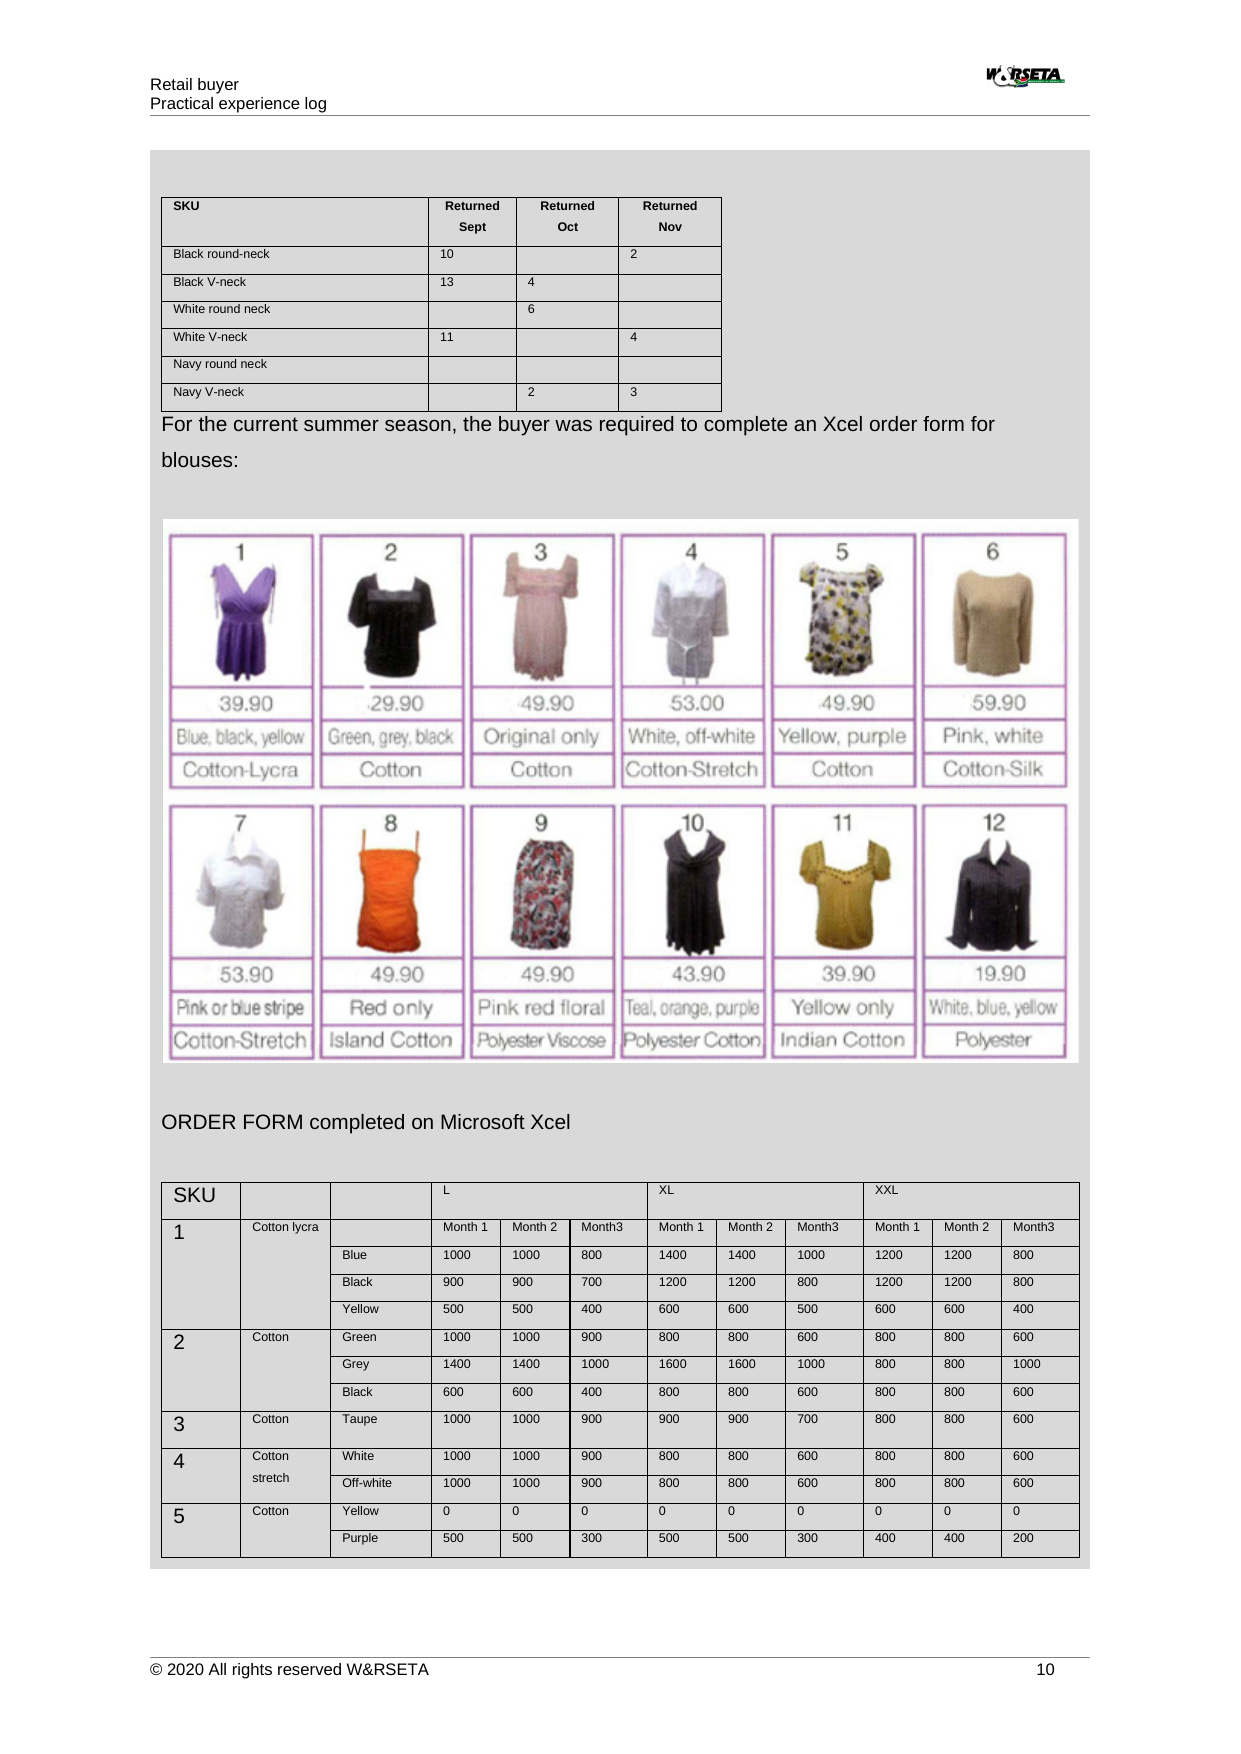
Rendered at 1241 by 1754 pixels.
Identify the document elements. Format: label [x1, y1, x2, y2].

table_header [150, 150, 1090, 1569]
picture [161, 519, 1079, 1063]
picture [986, 65, 1065, 88]
